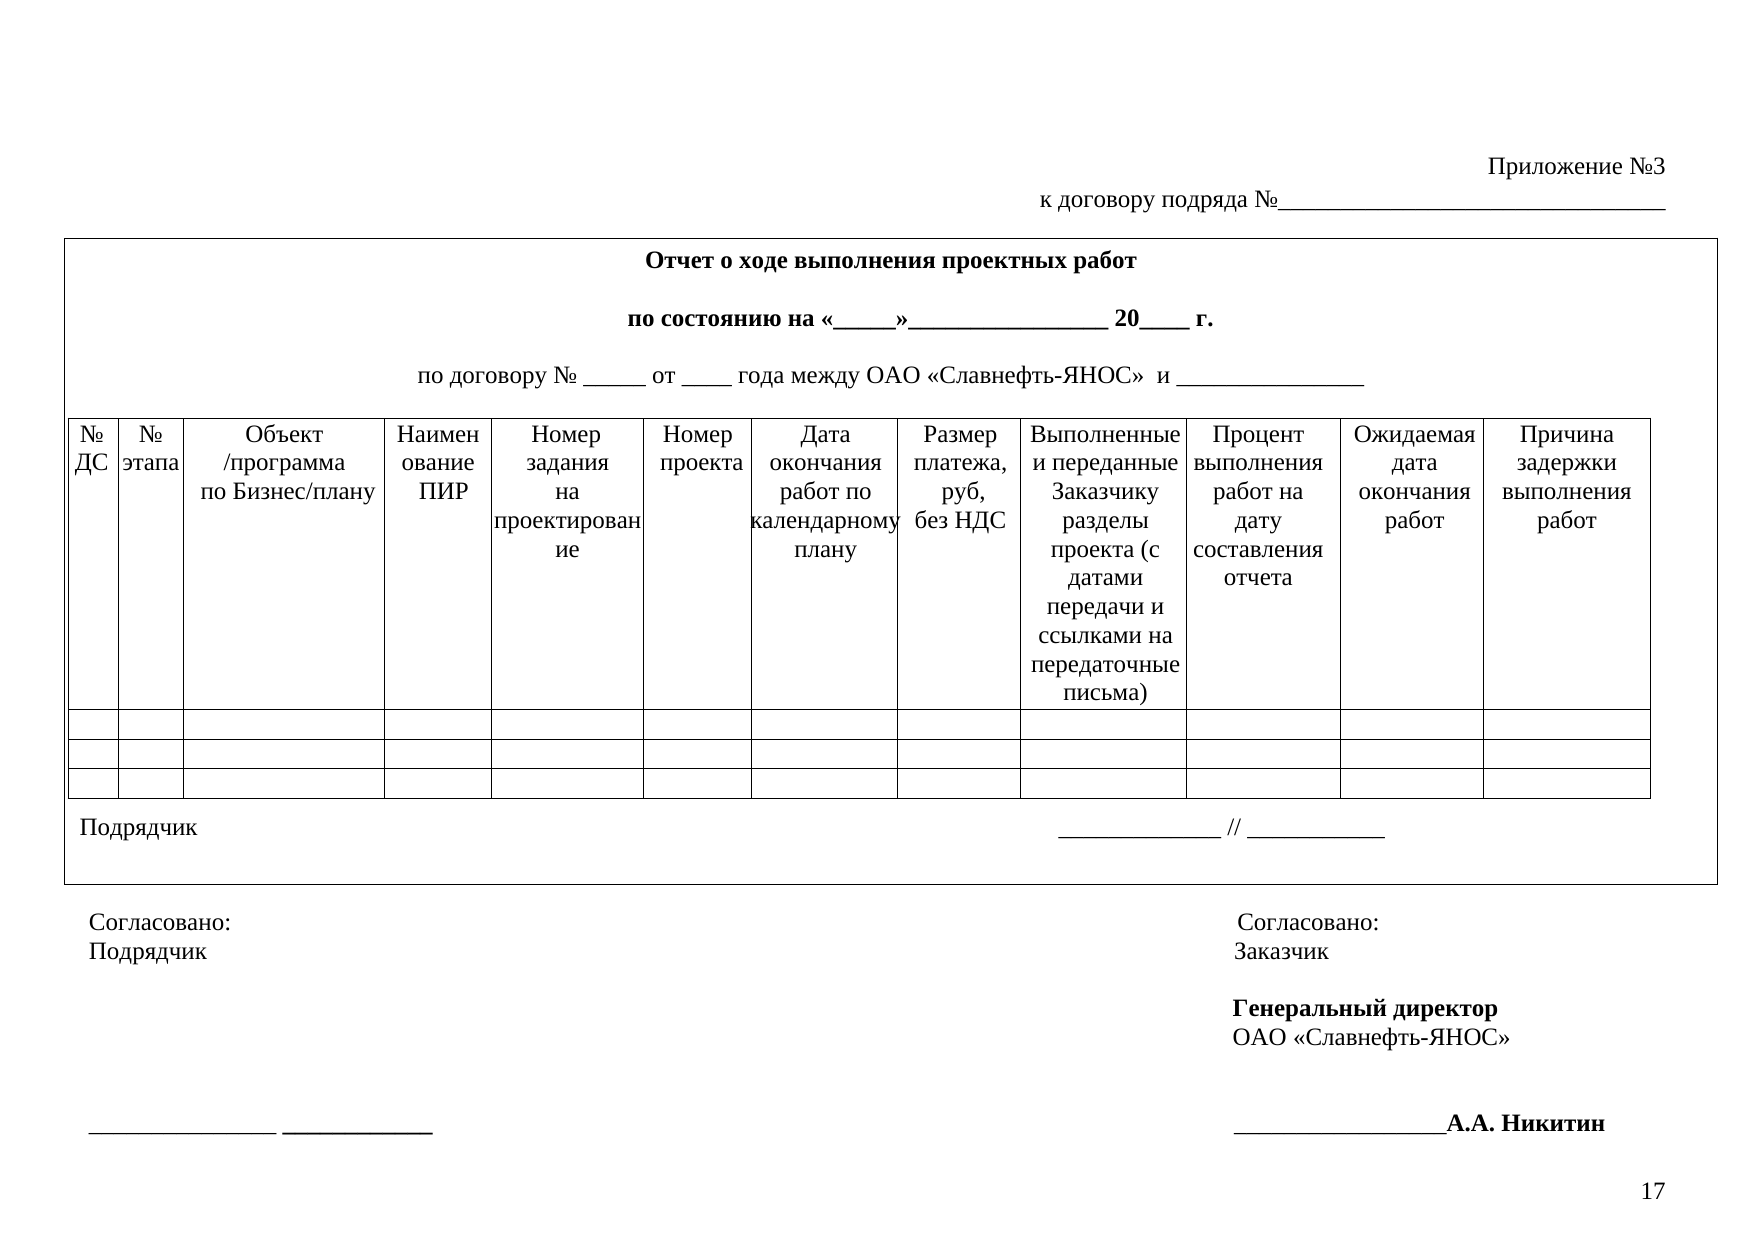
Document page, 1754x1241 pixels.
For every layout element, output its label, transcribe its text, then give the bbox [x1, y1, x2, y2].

text Генеральный директор [89, 993, 1665, 1022]
text _______________ ____________ _________________А.А. Никитин [89, 1108, 1665, 1137]
text Приложение №3 [44, 151, 1665, 180]
text ОАО «Славнефть-ЯНОС» [89, 1022, 1665, 1051]
text к договору подряда №_______________________________ [89, 184, 1665, 213]
text Согласовано: Согласовано: [89, 907, 1665, 936]
text Подрядчик Заказчик [89, 936, 1665, 965]
